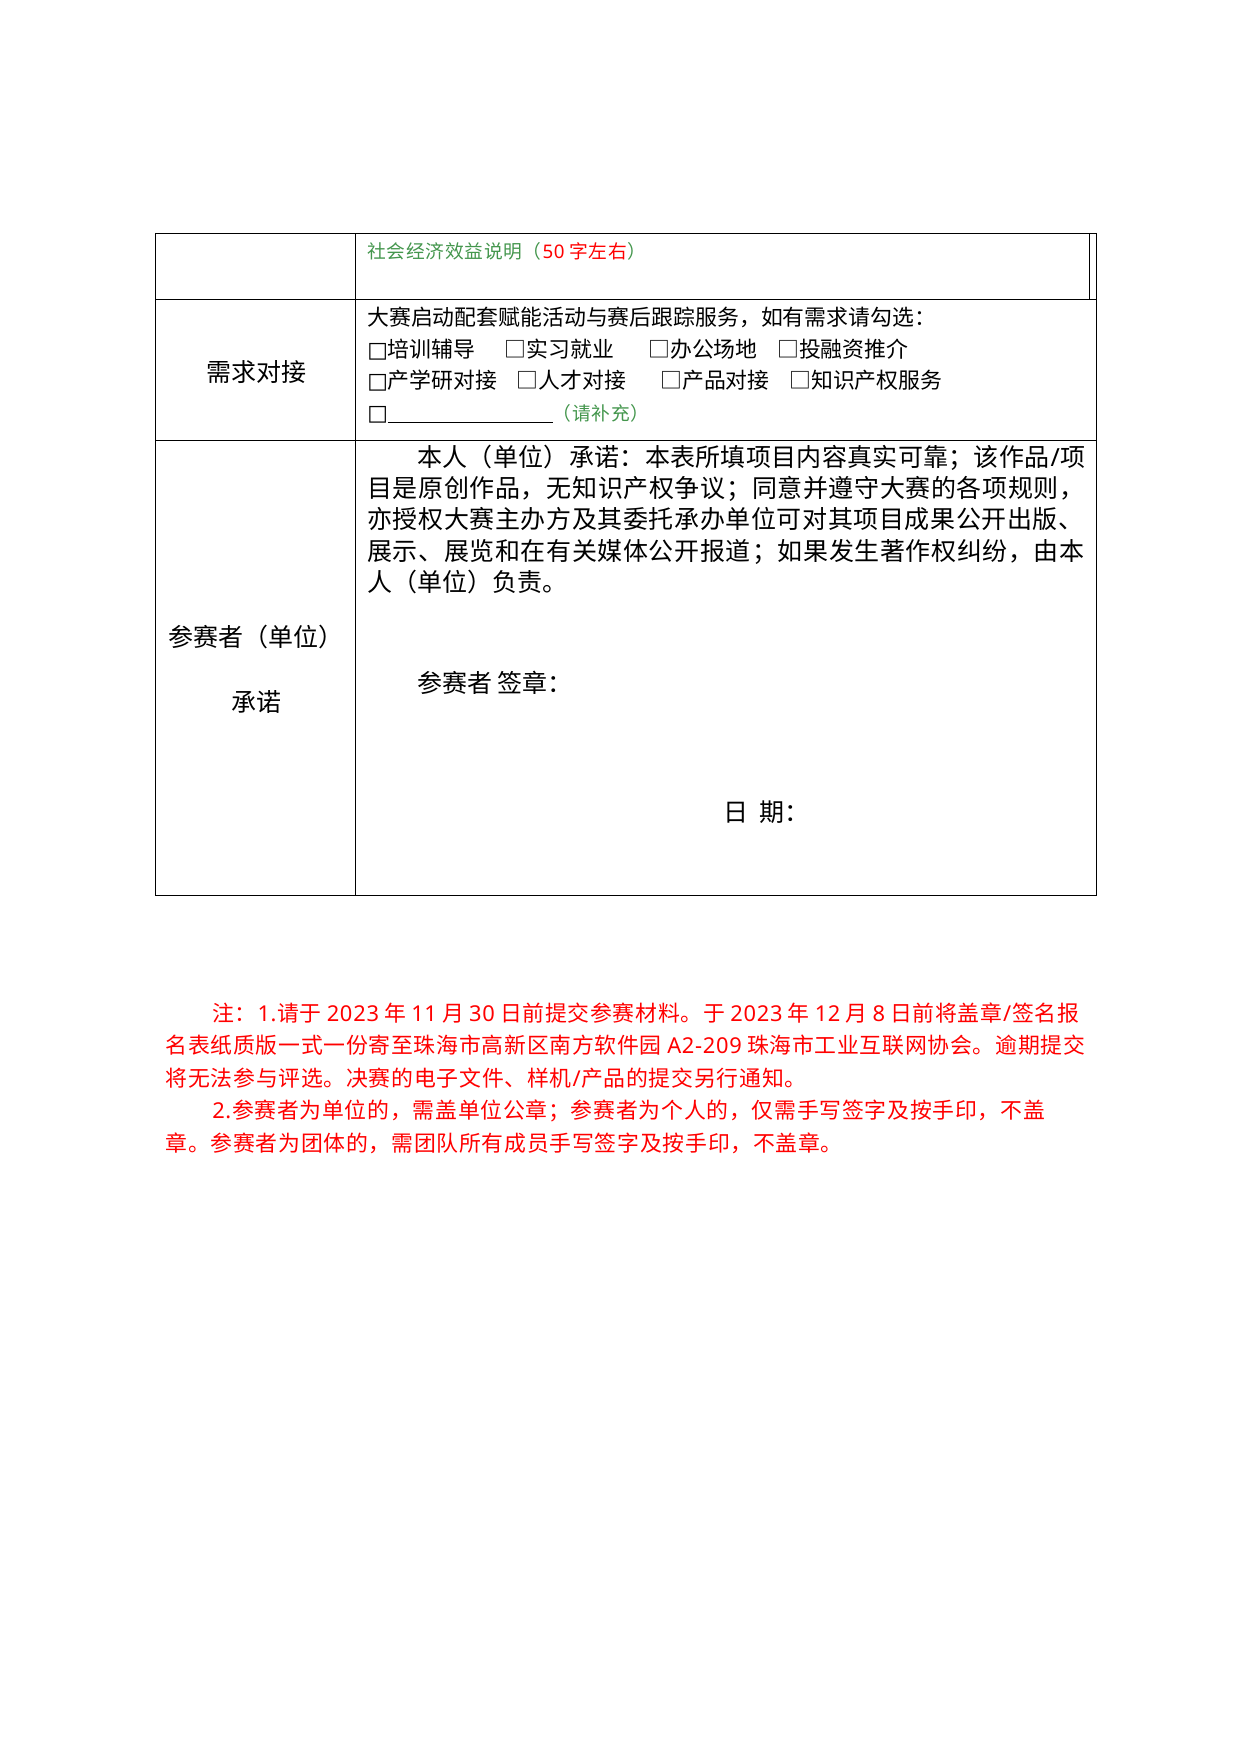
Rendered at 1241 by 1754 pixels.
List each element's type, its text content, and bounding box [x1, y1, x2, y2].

table_cell 参赛者（单位）承诺 [156, 441, 355, 895]
text 注：1.请于2023年11月30日前提交参赛材料。于2023年12月8日前将盖章/签名报名表纸质版一式一份寄至珠海市高新区南方软件园A2-209珠海市工业互联网协会。逾期提交将无法参与评选。决赛的电子文件、样机/产品的提交另行通知。 [165, 995, 1087, 1093]
table_cell 大赛启动配套赋能活动与赛后跟踪服务，如有需求请勾选： □培训辅导 □实习就业 □办公场地 □投融资推介 □产学研对接 □人才对接 □产品对接 □知识产权服务 □ （请补充） [356, 300, 1096, 440]
table_cell [1090, 234, 1096, 299]
text 2.参赛者为单位的，需盖单位公章；参赛者为个人的，仅需手写签字及按手印，不盖章。参赛者为团体的，需团队所有成员手写签字及按手印，不盖章。 [165, 1093, 1087, 1158]
table_cell 本人（单位）承诺：本表所填项目内容真实可靠；该作品/项目是原创作品，无知识产权争议；同意并遵守大赛的各项规则，亦授权大赛主办方及其委托承办单位可对其项目成果公开出版、展示、展览和在有关媒体公开报道；如果发生著作权纠纷，由本人（单位）负责。 参赛者 签章： 日 期： [356, 441, 1096, 895]
table_cell 需求对接 [156, 300, 355, 440]
table_cell 社会经济效益说明（50字左右） [356, 234, 1089, 299]
